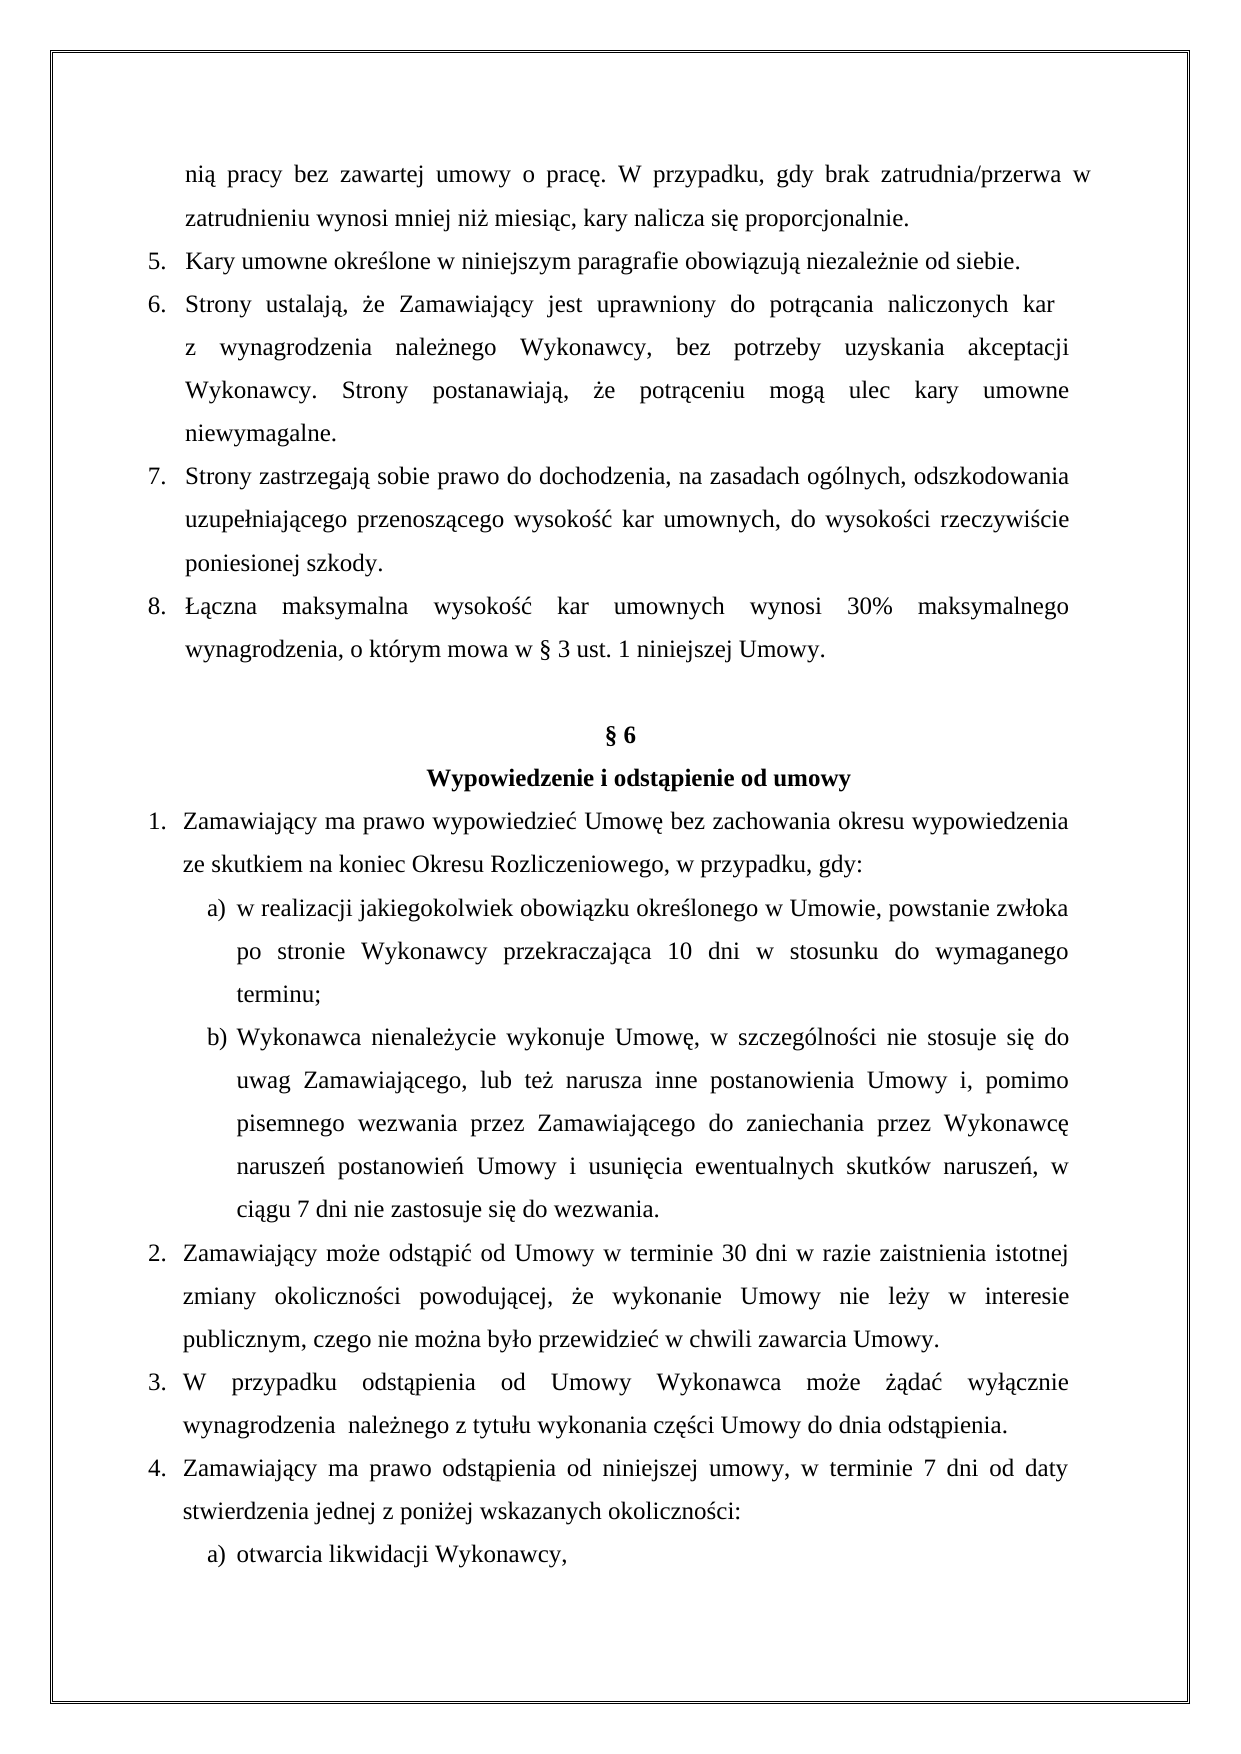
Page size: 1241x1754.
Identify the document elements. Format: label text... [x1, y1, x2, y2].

list Wykonawca nienależycie wykonuje Umowę, w szczególności nie stosuje się do uwag Zamawiającego, lub też narusza inne postanowienia Umowy i, pomimo pisemnego wezwania przez Zamawiającego do zaniechania przez Wykonawcę naruszeń postanowień Umowy i usunięcia ewentualnych skutków naruszeń, w ciągu 7 dni nie zastosuje się do wezwania. [207, 1022, 1070, 1223]
list Kary umowne określone w niniejszym paragrafie obowiązują niezależnie od siebie. [148, 246, 1092, 274]
list Strony ustalają, że Zamawiający jest uprawniony do potrącania naliczonych kar z wynagrodzenia należnego Wykonawcy, bez potrzeby uzyskania akceptacji Wykonawcy. Strony postanawiają, że potrąceniu mogą ulec kary umowne niewymagalne. [148, 289, 1070, 447]
text Wypowiedzenie i odstąpienie od umowy [185, 763, 1092, 792]
list Zamawiający może odstąpić od Umowy w terminie 30 dni w razie zaistnienia istotnej zmiany okoliczności powodującej, że wykonanie Umowy nie leży w interesie publicznym, czego nie można było przewidzieć w chwili zawarcia Umowy. [148, 1238, 1070, 1353]
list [148, 159, 1092, 231]
list otwarcia likwidacji Wykonawcy, [207, 1539, 1092, 1568]
list Zamawiający ma prawo wypowiedzieć Umowę bez zachowania okresu wypowiedzenia ze skutkiem na koniec Okresu Rozliczeniowego, w przypadku, gdy: [148, 806, 1069, 878]
list Łączna maksymalna wysokość kar umownych wynosi 30% maksymalnego wynagrodzenia, o którym mowa w § 3 ust. 1 niniejszej Umowy. [148, 591, 1070, 663]
text § 6 [148, 720, 1092, 749]
list w realizacji jakiegokolwiek obowiązku określonego w Umowie, powstanie zwłoka po stronie Wykonawcy przekraczająca 10 dni w stosunku do wymaganego terminu; [207, 893, 1069, 1008]
list Zamawiający ma prawo odstąpienia od niniejszej umowy, w terminie 7 dni od daty stwierdzenia jednej z poniżej wskazanych okoliczności: [148, 1453, 1070, 1525]
list Strony zastrzegają sobie prawo do dochodzenia, na zasadach ogólnych, odszkodowania uzupełniającego przenoszącego wysokość kar umownych, do wysokości rzeczywiście poniesionej szkody. [148, 461, 1070, 576]
list W przypadku odstąpienia od Umowy Wykonawca może żądać wyłącznie wynagrodzenia należnego z tytułu wykonania części Umowy do dnia odstąpienia. [148, 1367, 1070, 1439]
